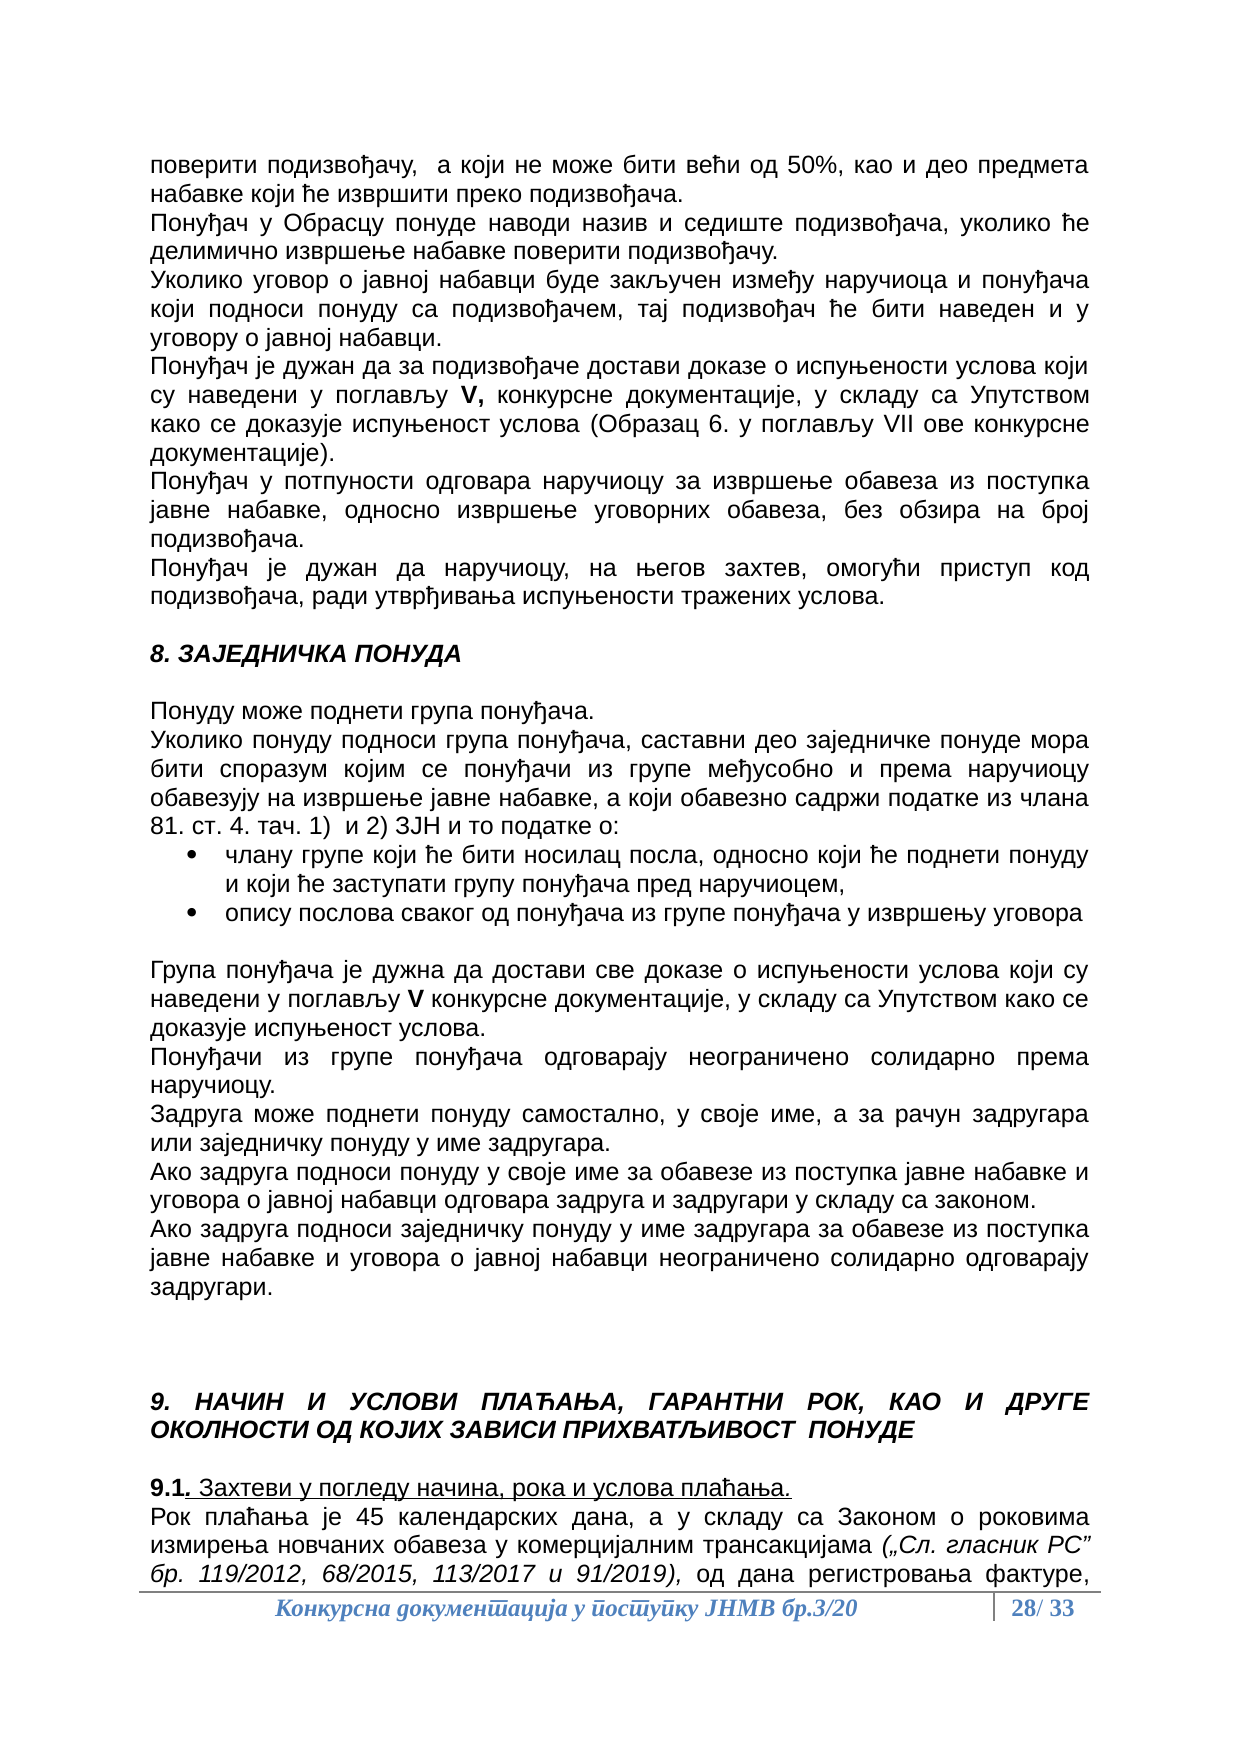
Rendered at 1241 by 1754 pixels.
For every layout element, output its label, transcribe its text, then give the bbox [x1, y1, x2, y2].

text Група понуђача је дужна да достави све доказе о испуњености услова који су наведени у поглављу V конкурсне документације, у складу са Упутством како се доказује испуњеност услова. [150, 955, 1090, 1042]
text 8. ЗАЈЕДНИЧКА ПОНУДА [150, 639, 1090, 668]
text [150, 150, 1090, 207]
text 9.1. Захтеви у погледу начина, рока и услова плаћања. [150, 1473, 1090, 1502]
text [150, 1502, 1090, 1588]
text Понуђачи из групе понуђача одговарају неограничено солидарно према наручиоцу. [150, 1042, 1090, 1099]
text Ако задруга подноси понуду у своје име за обавезе из поступка јавне набавке и уговора о јавној набавци одговара задруга и задругари у складу са законом. [150, 1157, 1090, 1214]
text Понуду може поднети група понуђача. [150, 696, 1090, 725]
list члану групе који ће бити носилац посла, односно који ће поднети понуду и који ће заступати групу понуђача пред наручиоцем, [187, 840, 1090, 898]
list опису послова сваког од понуђача из групе понуђача у извршењу уговора [187, 898, 1090, 927]
text Уколико понуду подноси група понуђача, саставни део заједничке понуде мора бити споразум којим се понуђачи из групе међусобно и према наручиоцу обавезују на извршење јавне набавке, а који обавезно садржи податке из члана 81. ст. 4. тач. 1) и 2) ЗЈН и то податке о: [150, 725, 1090, 840]
text Задруга може поднети понуду самостално, у своје име, а за рачун задругара или заједничку понуду у име задругара. [150, 1099, 1090, 1157]
text 9. НАЧИН И УСЛОВИ ПЛАЋАЊА, ГАРАНТНИ РОК, КАО И ДРУГЕ ОКОЛНОСТИ ОД КОЈИХ ЗАВИСИ ПРИХВАТЉИВОСТ ПОНУДЕ [150, 1387, 1090, 1444]
text Уколико уговор о јавној набавци буде закључен између наручиоца и понуђача који подноси понуду са подизвођачем, тај подизвођач ће бити наведен и у уговору о јавној набавци. [150, 265, 1090, 351]
text Понуђач у потпуности одговара наручиоцу за извршење обавеза из поступка јавне набавке, односно извршење уговорних обавеза, без обзира на број подизвођача. [150, 466, 1090, 553]
text Понуђач је дужан да за подизвођаче достави доказе о испуњености услова који су наведени у поглављу V, конкурсне документације, у складу са Упутством како се доказује испуњеност услова (Образац 6. у поглављу VII ове конкурсне документације). [150, 351, 1090, 466]
text Понуђач је дужан да наручиоцу, на његов захтев, омогући приступ код подизвођача, ради утврђивања испуњености тражених услова. [150, 553, 1090, 610]
text Понуђач у Обрасцу понуде наводи назив и седиште подизвођача, уколико ће делимично извршење набавке поверити подизвођачу. [150, 207, 1090, 265]
text Ако задруга подноси заједничку понуду у име задругара за обавезе из поступка јавне набавке и уговора о јавној набавци неограничено солидарно одговарају задругари. [150, 1214, 1090, 1300]
